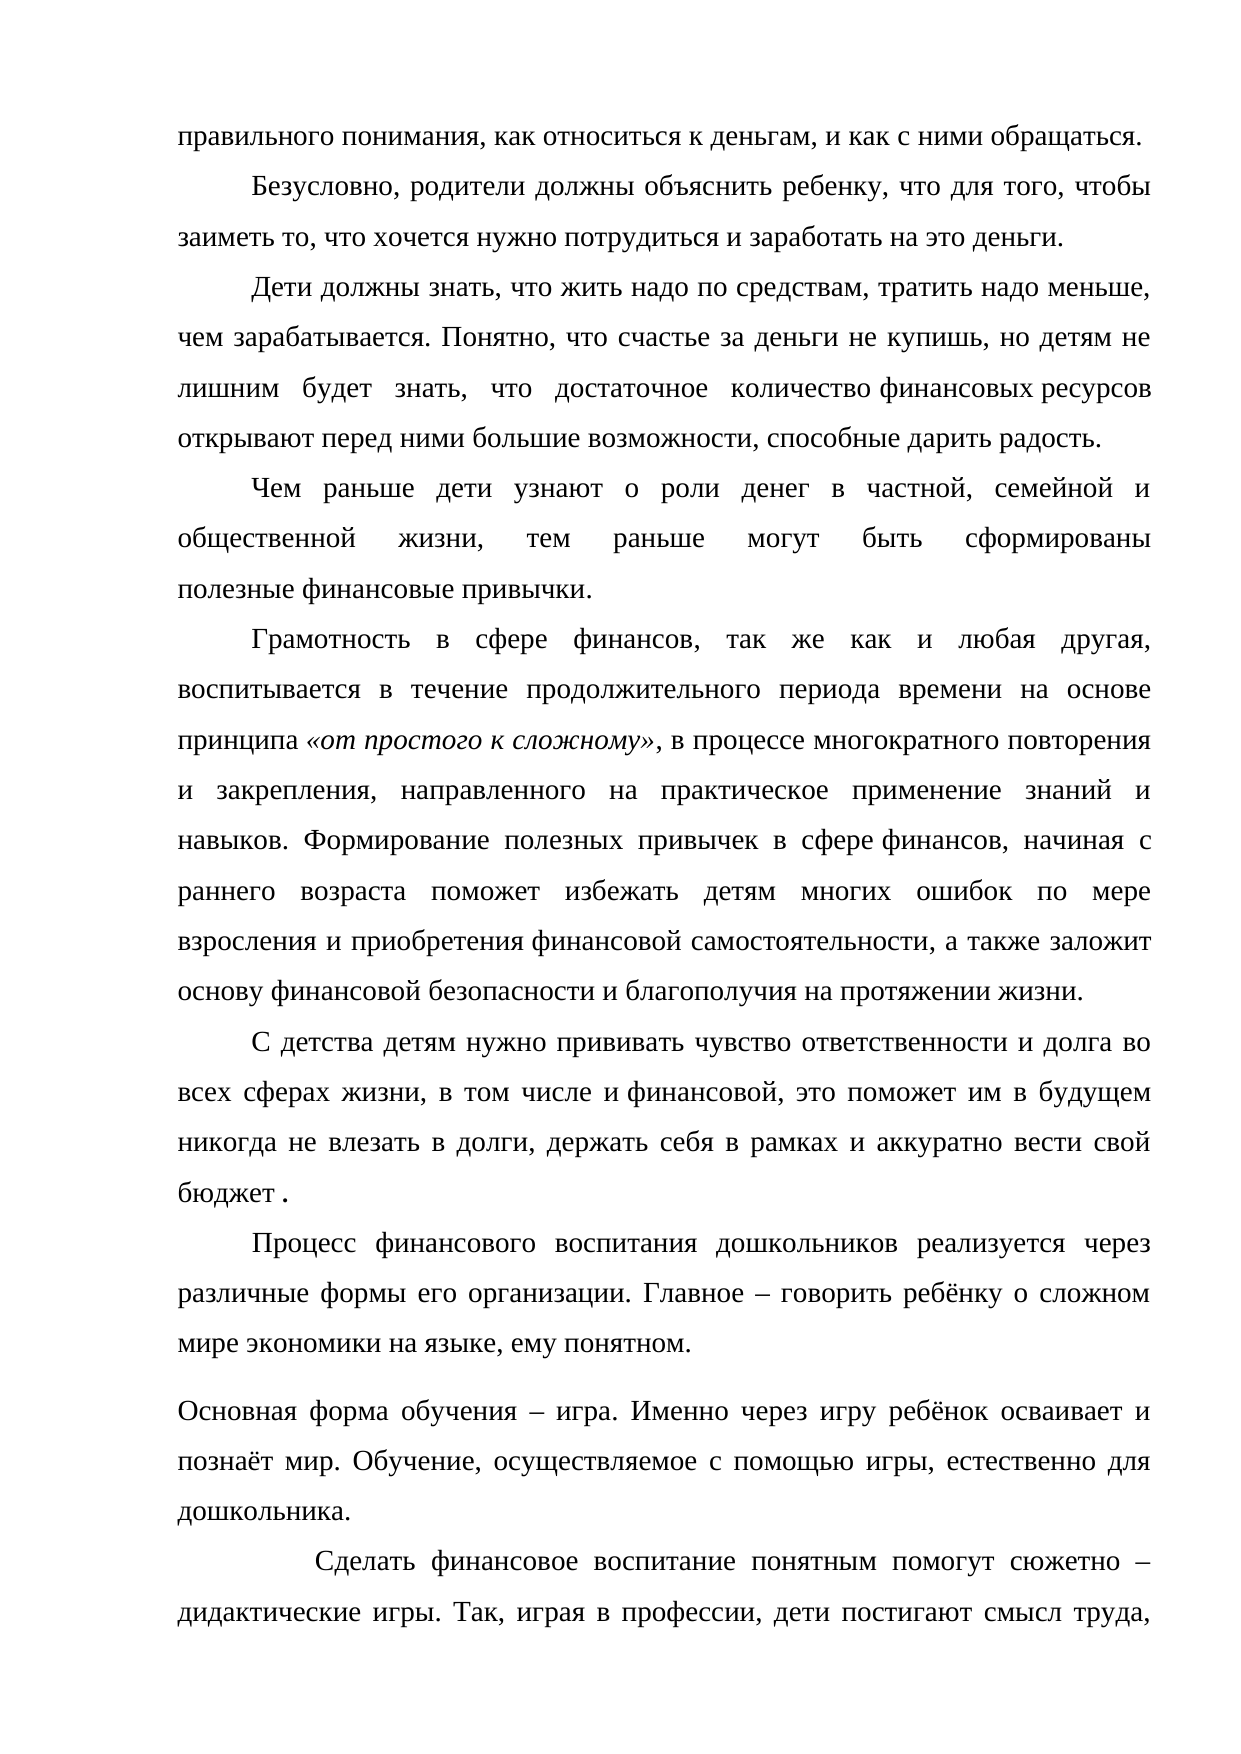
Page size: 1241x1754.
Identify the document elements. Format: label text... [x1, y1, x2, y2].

text Грамотность в сфере финансов, так же как и любая другая, воспитывается в течение продолжительного периода времени на основе принципа «от простого к сложному», в процессе многократного повторения и закрепления, направленного на практическое применение знаний и навыков. Формирование полезных привычек в сфере финансов, начиная с раннего возраста поможет избежать детям многих ошибок по мере взросления и приобретения финансовой самостоятельности, а также заложит основу финансовой безопасности и благополучия на протяжении жизни. [177, 621, 1152, 1007]
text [177, 118, 1152, 252]
text Дети должны знать, что жить надо по средствам, тратить надо меньше, чем зарабатывается. Понятно, что счастье за деньги не купишь, но детям не лишним будет знать, что достаточное количество финансовых ресурсов открывают перед ними большие возможности, способные дарить радость. [177, 269, 1152, 453]
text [177, 1393, 1152, 1627]
text Чем раньше дети узнают о роли денег в частной, семейной и общественной жизни, тем раньше могут быть сформированы полезные финансовые привычки. [177, 470, 1152, 604]
text С детства детям нужно прививать чувство ответственности и долга во всех сферах жизни, в том числе и финансовой, это поможет им в будущем никогда не влезать в долги, держать себя в рамках и аккуратно вести свой бюджет . [177, 1024, 1152, 1208]
text Процесс финансового воспитания дошкольников реализуется через различные формы его организации. Главное – говорить ребёнку о сложном мире экономики на языке, ему понятном. [177, 1225, 1152, 1359]
